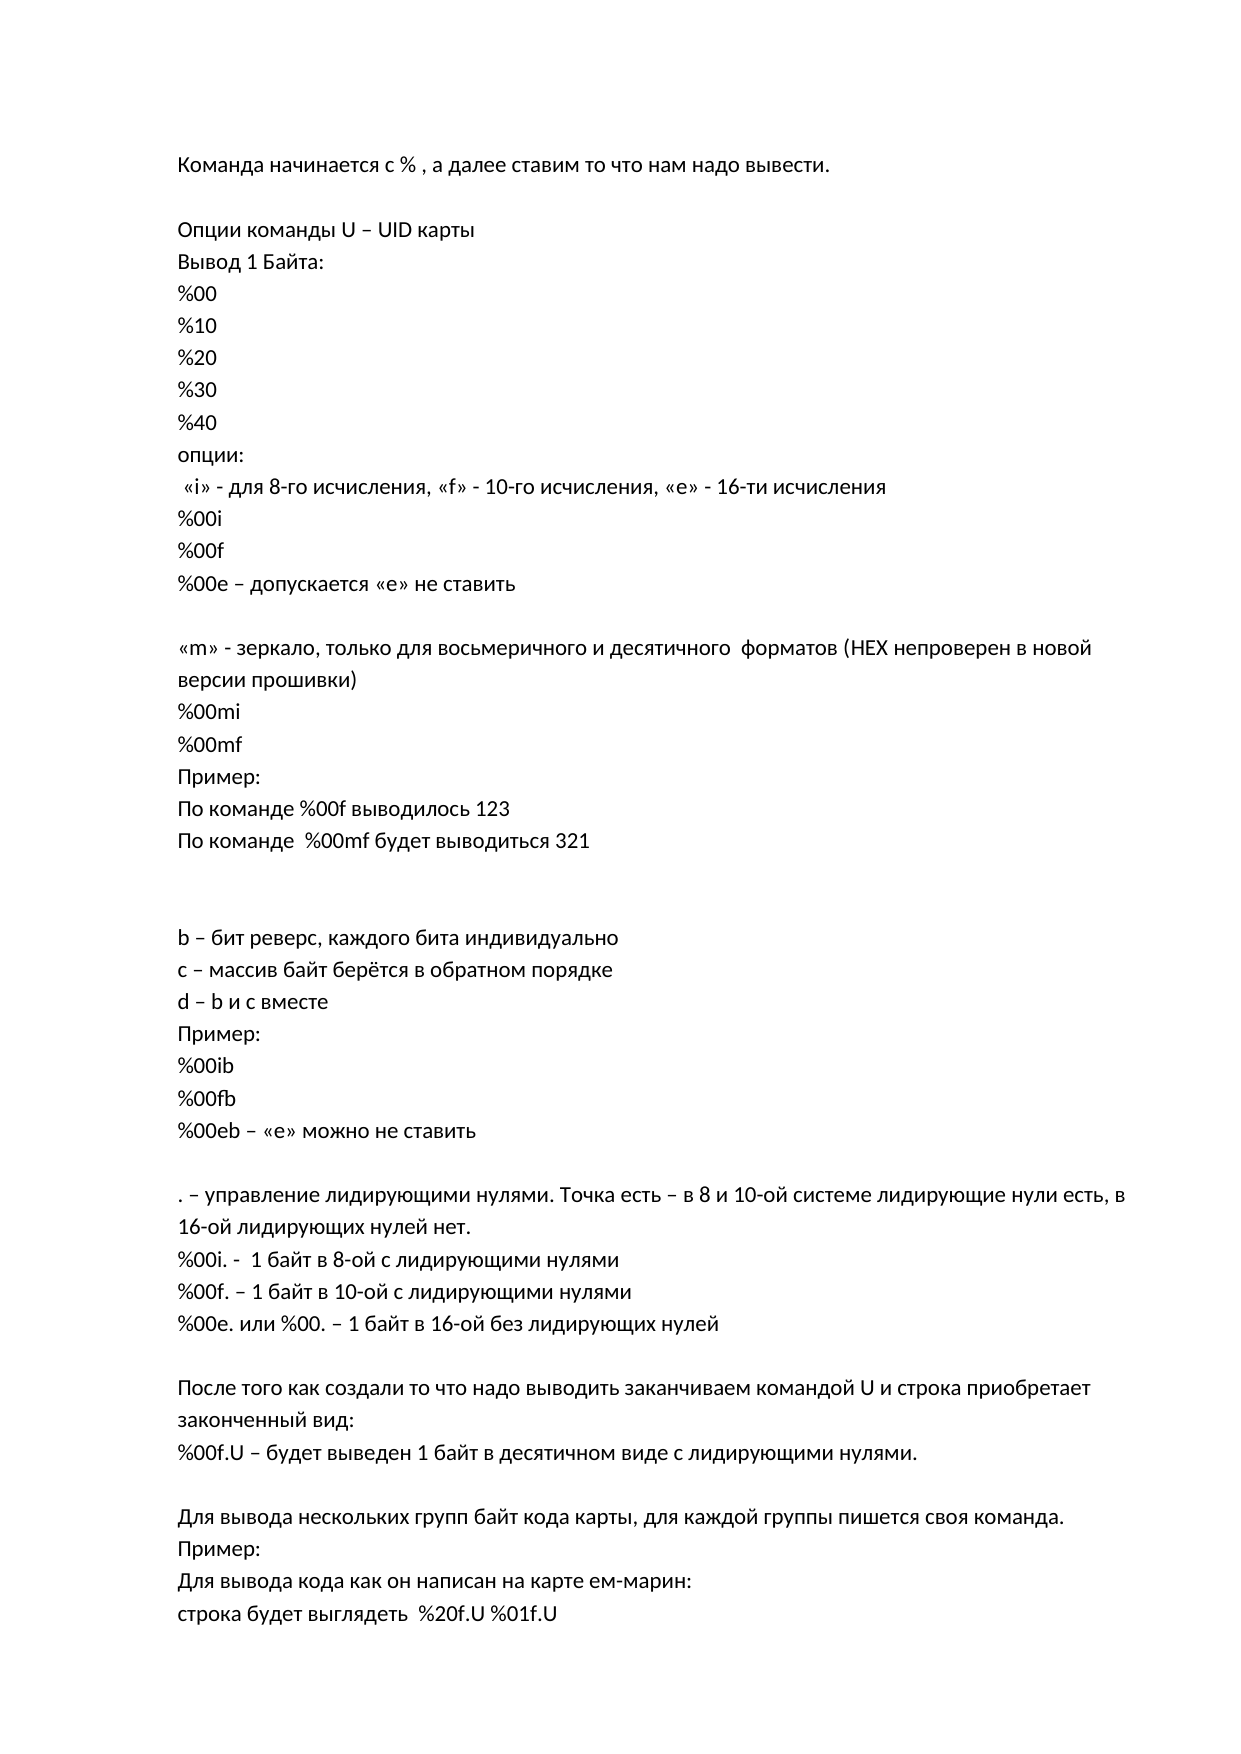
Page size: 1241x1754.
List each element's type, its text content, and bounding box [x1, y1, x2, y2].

text d – b и c вместе [177, 987, 1152, 1015]
text По команде %00f выводилось 123 [177, 794, 1152, 822]
text с – массив байт берётся в обратном порядке [177, 955, 1152, 983]
text Опции команды U – UID карты [177, 215, 1152, 243]
text %00f [177, 537, 1152, 564]
text %00i. - 1 байт в 8-ой с лидирующими нулями [177, 1245, 1152, 1273]
text %00i [177, 504, 1152, 532]
text b – бит реверс, каждого бита индивидуально [177, 923, 1152, 951]
text %00 [177, 279, 1152, 307]
text %00е. или %00. – 1 байт в 16-ой без лидирующих нулей [177, 1309, 1152, 1337]
text Пример: [177, 1534, 1152, 1562]
text Для вывода кода как он написан на карте ем-марин: [177, 1567, 1152, 1594]
text Пример: [177, 762, 1152, 790]
text %20 [177, 343, 1152, 371]
text Команда начинается с % , а далее ставим то что нам надо вывести. [177, 150, 1152, 178]
text %00e – допускается «е» не ставить [177, 569, 1152, 597]
text строка будет выглядеть %20f.U %01f.U [177, 1599, 1152, 1627]
text %00mi [177, 697, 1152, 726]
text По команде %00mf будет выводиться 321 [177, 826, 1152, 854]
text «i» - для 8-го исчисления, «f» - 10-го исчисления, «e» - 16-ти исчисления [177, 472, 1152, 500]
text . – управление лидирующими нулями. Точка есть – в 8 и 10-ой системе лидирующие нули есть, в 16-ой лидирующих нулей нет. [177, 1180, 1152, 1241]
text %10 [177, 311, 1152, 339]
text %30 [177, 376, 1152, 404]
text опции: [177, 440, 1152, 468]
text Пример: [177, 1019, 1152, 1047]
text %00eb – «е» можно не ставить [177, 1116, 1152, 1144]
text Для вывода нескольких групп байт кода карты, для каждой группы пишется своя команда. [177, 1502, 1152, 1530]
text %00f. – 1 байт в 10-ой с лидирующими нулями [177, 1277, 1152, 1305]
text %00mf [177, 730, 1152, 758]
text %00ib [177, 1052, 1152, 1079]
text %00fb [177, 1084, 1152, 1112]
text %00f.U – будет выведен 1 байт в десятичном виде с лидирующими нулями. [177, 1438, 1152, 1466]
text Вывод 1 Байта: [177, 247, 1152, 275]
text %40 [177, 408, 1152, 436]
text После того как создали то что надо выводить заканчиваем командой U и строка приобретает законченный вид: [177, 1373, 1152, 1434]
text «m» - зеркало, только для восьмеричного и десятичного форматов (HEX непроверен в новой версии прошивки) [177, 633, 1152, 693]
